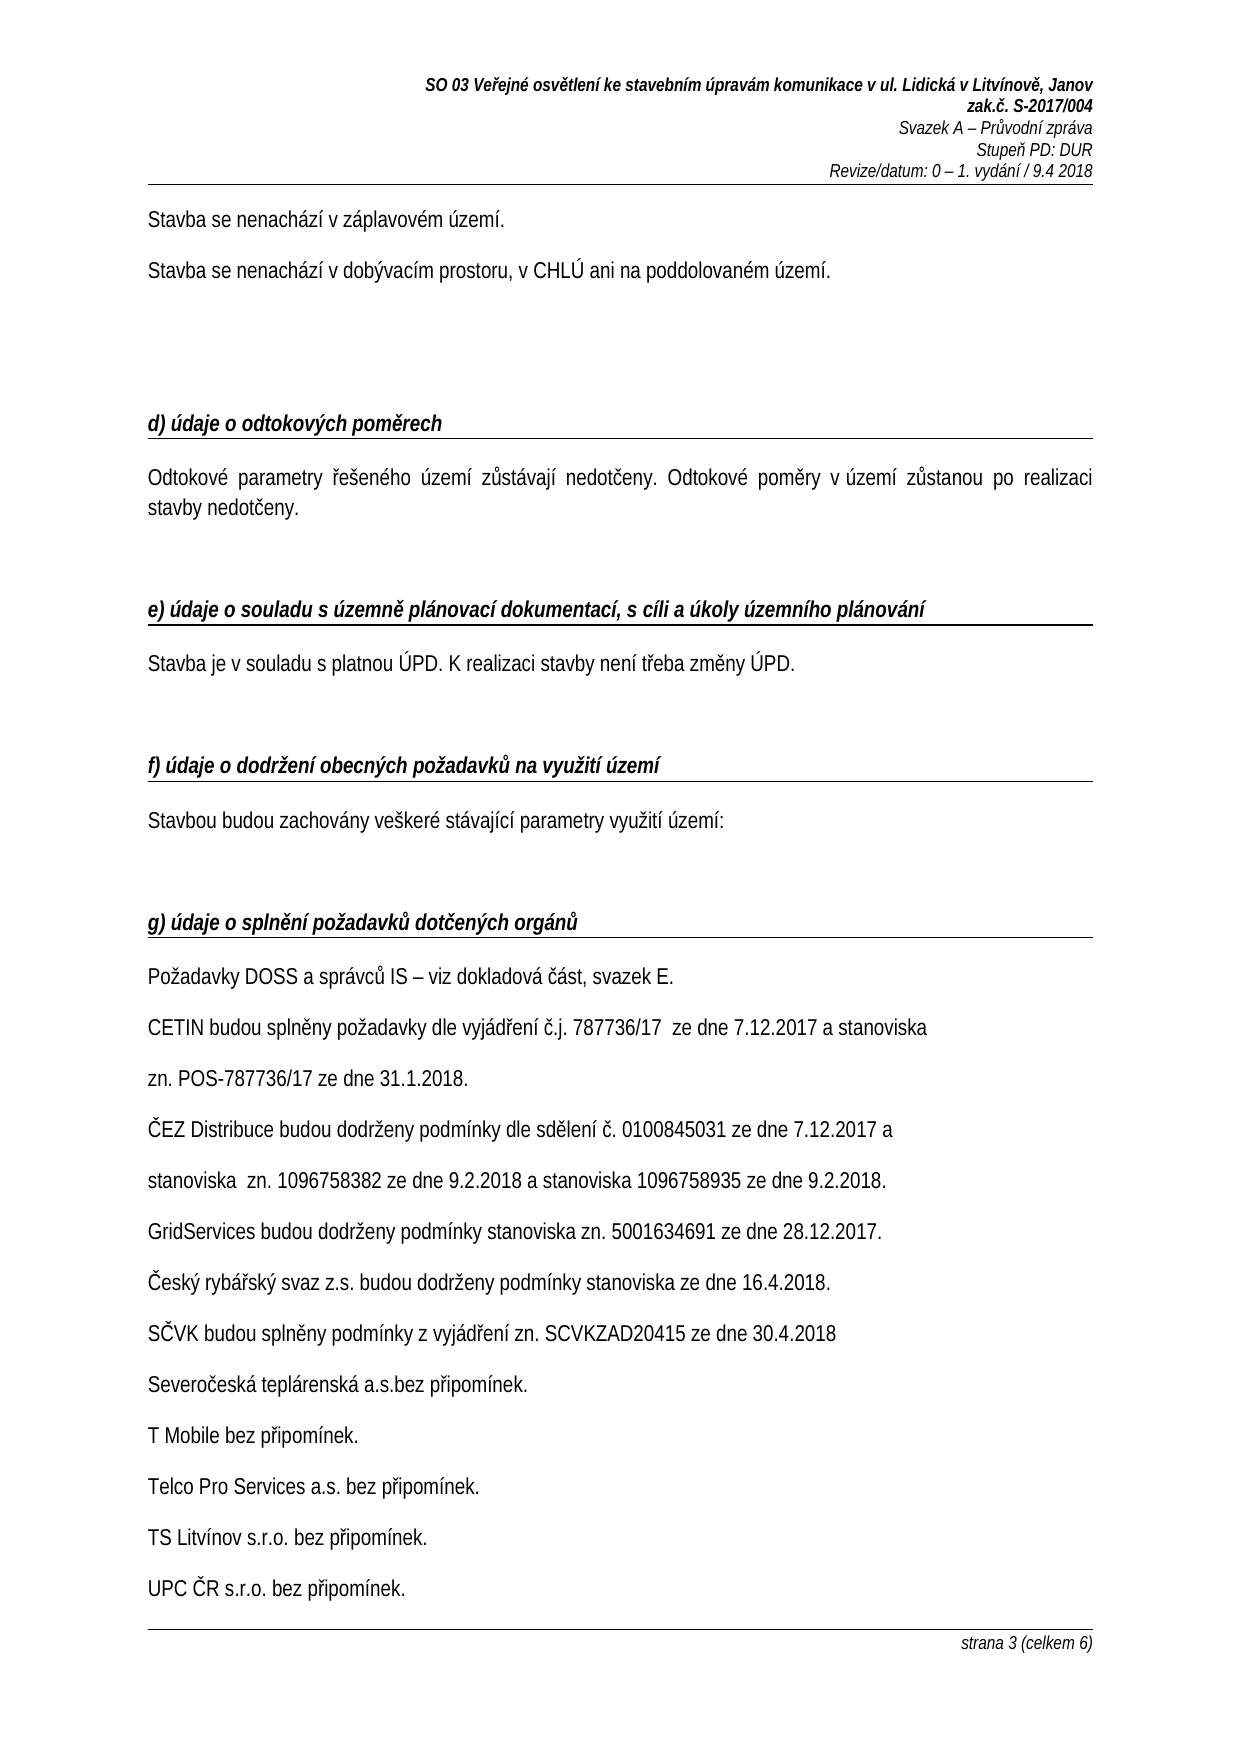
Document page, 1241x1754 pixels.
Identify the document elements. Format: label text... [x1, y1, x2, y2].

subtitle e) údaje o souladu s územně plánovací dokumentací, s cíli a úkoly územního plánování [148, 596, 1093, 624]
subtitle f) údaje o dodržení obecných požadavků na využití území [148, 752, 1093, 781]
text Severočeská teplárenská a.s.bez připomínek. [148, 1371, 1093, 1397]
text Telco Pro Services a.s. bez připomínek. [148, 1473, 1093, 1499]
text Stavba se nenachází v záplavovém území. [148, 206, 1093, 232]
text T Mobile bez připomínek. [148, 1422, 1093, 1448]
text Český rybářský svaz z.s. budou dodrženy podmínky stanoviska ze dne 16.4.2018. [148, 1269, 1093, 1295]
text UPC ČR s.r.o. bez připomínek. [148, 1575, 1093, 1602]
subtitle g) údaje o splnění požadavků dotčených orgánů [148, 909, 1093, 937]
text Stavba je v souladu s platnou ÚPD. K realizaci stavby není třeba změny ÚPD. [148, 650, 1093, 677]
text Požadavky DOSS a správců IS – viz dokladová část, svazek E. [148, 963, 1093, 989]
text Odtokové parametry řešeného území zůstávají nedotčeny. Odtokové poměry v území zůstanou po realizaci stavby nedotčeny. [148, 464, 1093, 520]
text Stavba se nenachází v dobývacím prostoru, v CHLÚ ani na poddolovaném území. [148, 257, 1093, 283]
text stanoviska zn. 1096758382 ze dne 9.2.2018 a stanoviska 1096758935 ze dne 9.2.2018. [148, 1167, 1093, 1193]
text TS Litvínov s.r.o. bez připomínek. [148, 1524, 1093, 1551]
subtitle d) údaje o odtokových poměrech [148, 410, 1093, 438]
text CETIN budou splněny požadavky dle vyjádření č.j. 787736/17 ze dne 7.12.2017 a stanoviska [148, 1014, 1093, 1040]
text zn. POS-787736/17 ze dne 31.1.2018. [148, 1065, 1093, 1091]
text ČEZ Distribuce budou dodrženy podmínky dle sdělení č. 0100845031 ze dne 7.12.2017 a [148, 1116, 1093, 1142]
text SČVK budou splněny podmínky z vyjádření zn. SCVKZAD20415 ze dne 30.4.2018 [148, 1320, 1093, 1346]
text GridServices budou dodrženy podmínky stanoviska zn. 5001634691 ze dne 28.12.2017. [148, 1218, 1093, 1244]
text Stavbou budou zachovány veškeré stávající parametry využití území: [148, 807, 1093, 833]
